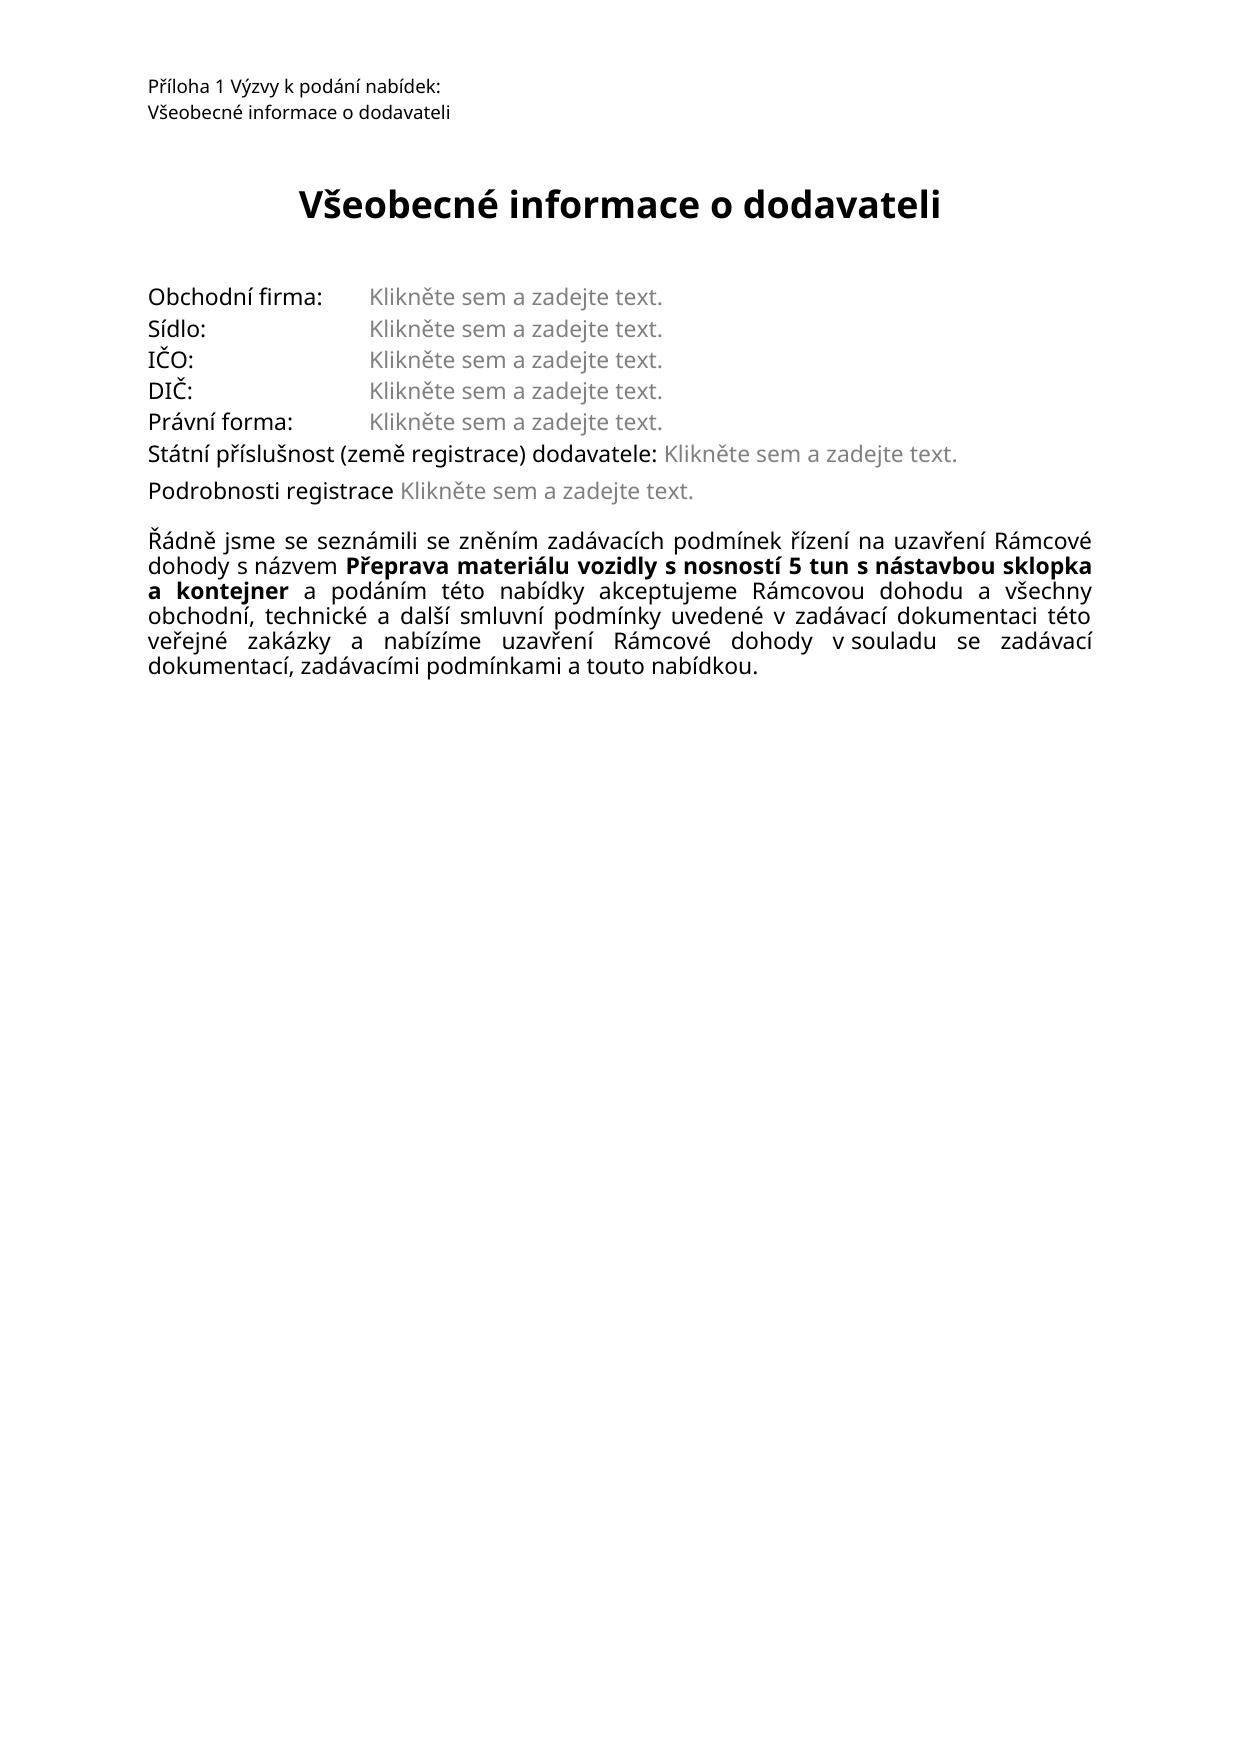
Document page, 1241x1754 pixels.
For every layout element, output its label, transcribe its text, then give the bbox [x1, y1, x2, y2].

text Sídlo: [148, 317, 1093, 342]
text IČO: [148, 348, 1093, 373]
text Právní forma: [148, 411, 1093, 436]
text Řádně jsme se seznámili se zněním zadávacích podmínek řízení na uzavření Rámcové dohody s názvem Přeprava materiálu vozidly s nosností 5 tun s nástavbou sklopka a kontejner a podáním této nabídky akceptujeme Rámcovou dohodu a všechny obchodní, technické a další smluvní podmínky uvedené v zadávací dokumentaci této veřejné zakázky a nabízíme uzavření Rámcové dohody v souladu se zadávací dokumentací, zadávacími podmínkami a touto nabídkou. [148, 529, 1093, 679]
title Všeobecné informace o dodavateli [148, 178, 1093, 229]
text Podrobnosti registrace [148, 479, 1093, 504]
text DIČ: [148, 379, 1093, 404]
text Obchodní firma: [148, 286, 1093, 311]
text Státní příslušnost (země registrace) dodavatele: [148, 442, 1093, 467]
